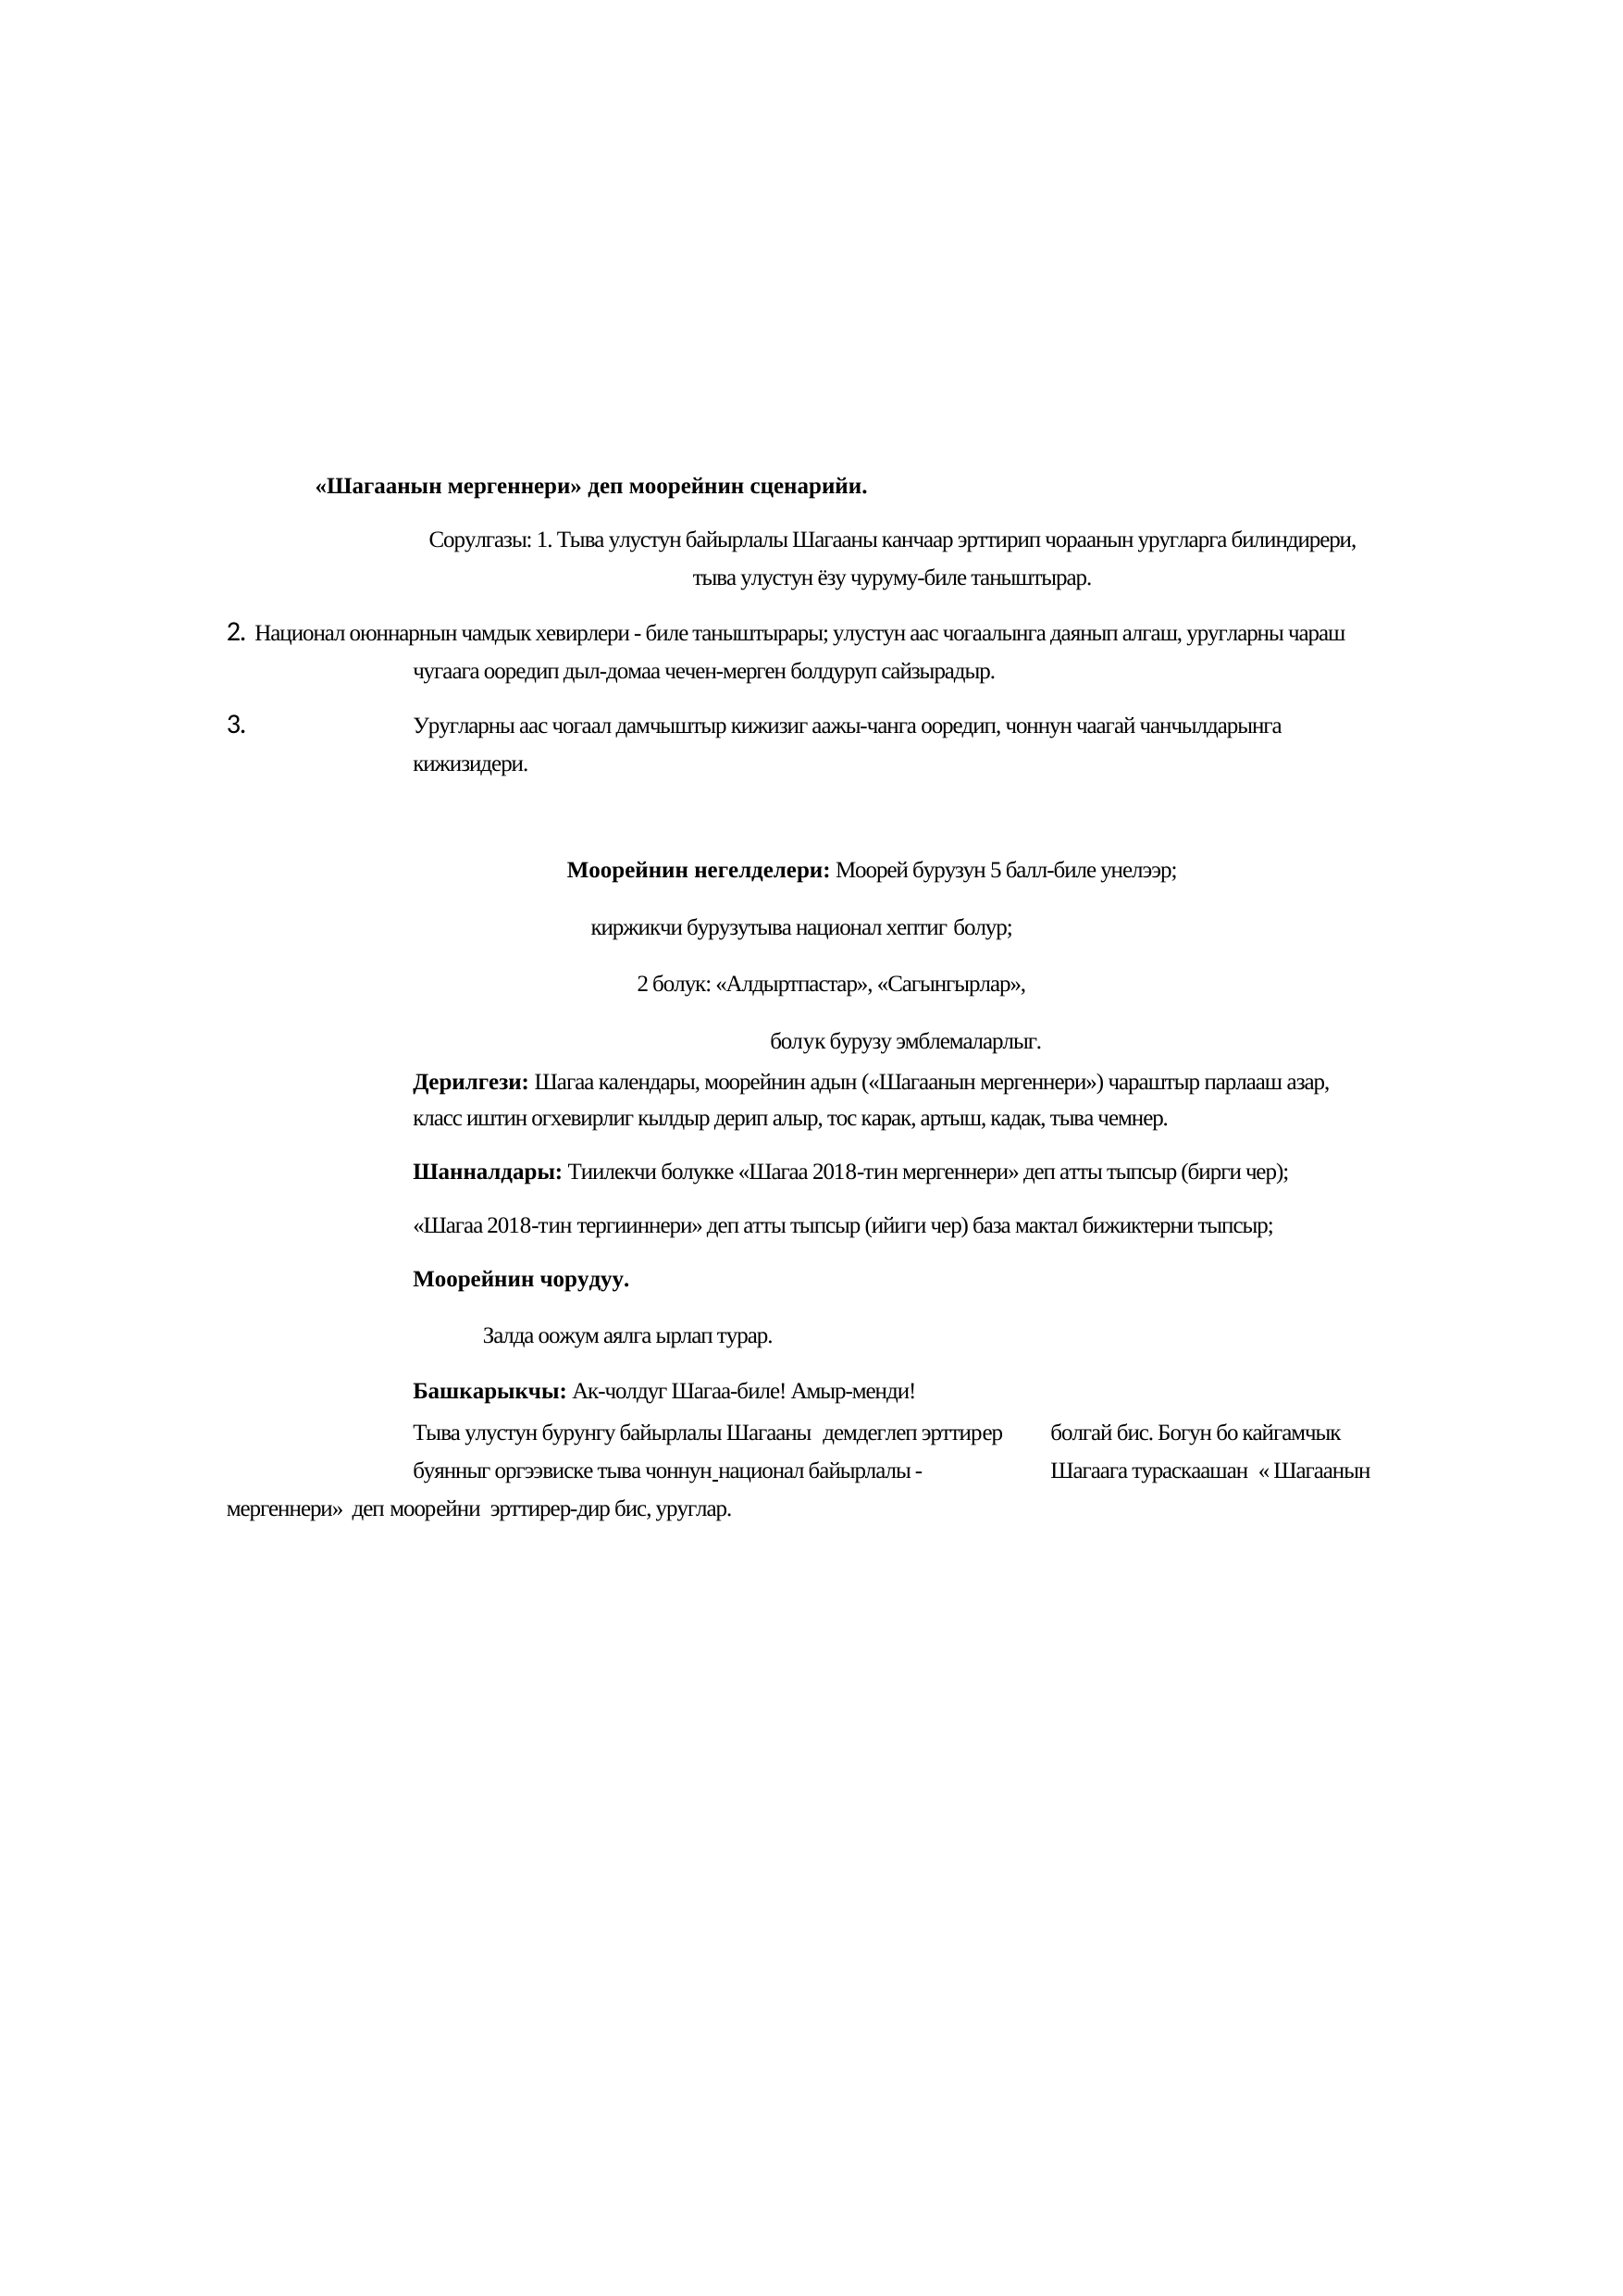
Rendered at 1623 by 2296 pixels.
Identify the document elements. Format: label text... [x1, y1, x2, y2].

list Уругларны аас чогаал дамчыштыр кижизиг аажы-чанга ооредип, чоннун чаагай чанчылдарынга кижизидери. [226, 703, 1371, 778]
text «Шагаанын мергеннери» деп моорейнин сценарийи. [218, 471, 1373, 500]
text Залда оожум аялга ырлап турар. [483, 1298, 1388, 1354]
text Дерилгези: Шагаа календары, моорейнин адын («Шагаанын мергеннери») чараштыр парлааш азар, класс иштин огхевирлиг кылдыр дерип алыр, тос карак, артыш, кадак, тыва чемнер. [226, 1061, 1331, 1133]
text 2 болук: «Алдыртпастар», «Сагынгырлар», [637, 947, 1388, 1003]
text Шанналдары: Тиилекчи болукке «Шагаа 2018-тин мергеннери» деп атты тыпсыр (бирги чер); [226, 1151, 1371, 1187]
text Тыва улустун бурунгу байырлалы Шагааны демдеглеп эрттирер болгай бис. Богун бо кайгамчык буянныг оргээвиске тыва чоннун национал байырлалы - Шагаага тураскаашан « Шагаанын мергеннери» деп моорейни эрттирер-дир бис, уруглар. [226, 1410, 1371, 1524]
text болук бурузу эмблемаларлыг. [770, 1003, 1388, 1061]
list Национал оюннарнын чамдык хевирлери - биле таныштырары; улустун аас чогаалынга даянып алгаш, уругларны чараш чугаага ооредип дыл-домаа чечен-мерген болдуруп сайзырадыр. [226, 610, 1371, 686]
text Моорейнин чорудуу. [226, 1242, 1388, 1298]
text Сорулгазы: 1. Тыва улустун байырлалы Шагааны канчаар эрттирип чораанын уругларга билиндирери, тыва улустун ёзу чуруму-биле таныштырар. [218, 516, 1373, 592]
text киржикчи бурузутыва национал хептиг болур; [590, 889, 1388, 947]
text «Шагаа 2018-тин тергииннери» деп атты тыпсыр (ийиги чер) база мактал бижиктерни тыпсыр; [226, 1204, 1371, 1240]
text Моорейнин негелделери: Моорей бурузун 5 балл-биле унелээр; [373, 833, 1388, 889]
text Башкарыкчы: Ак-чолдуг Шагаа-биле! Амыр-менди! [226, 1354, 1388, 1410]
